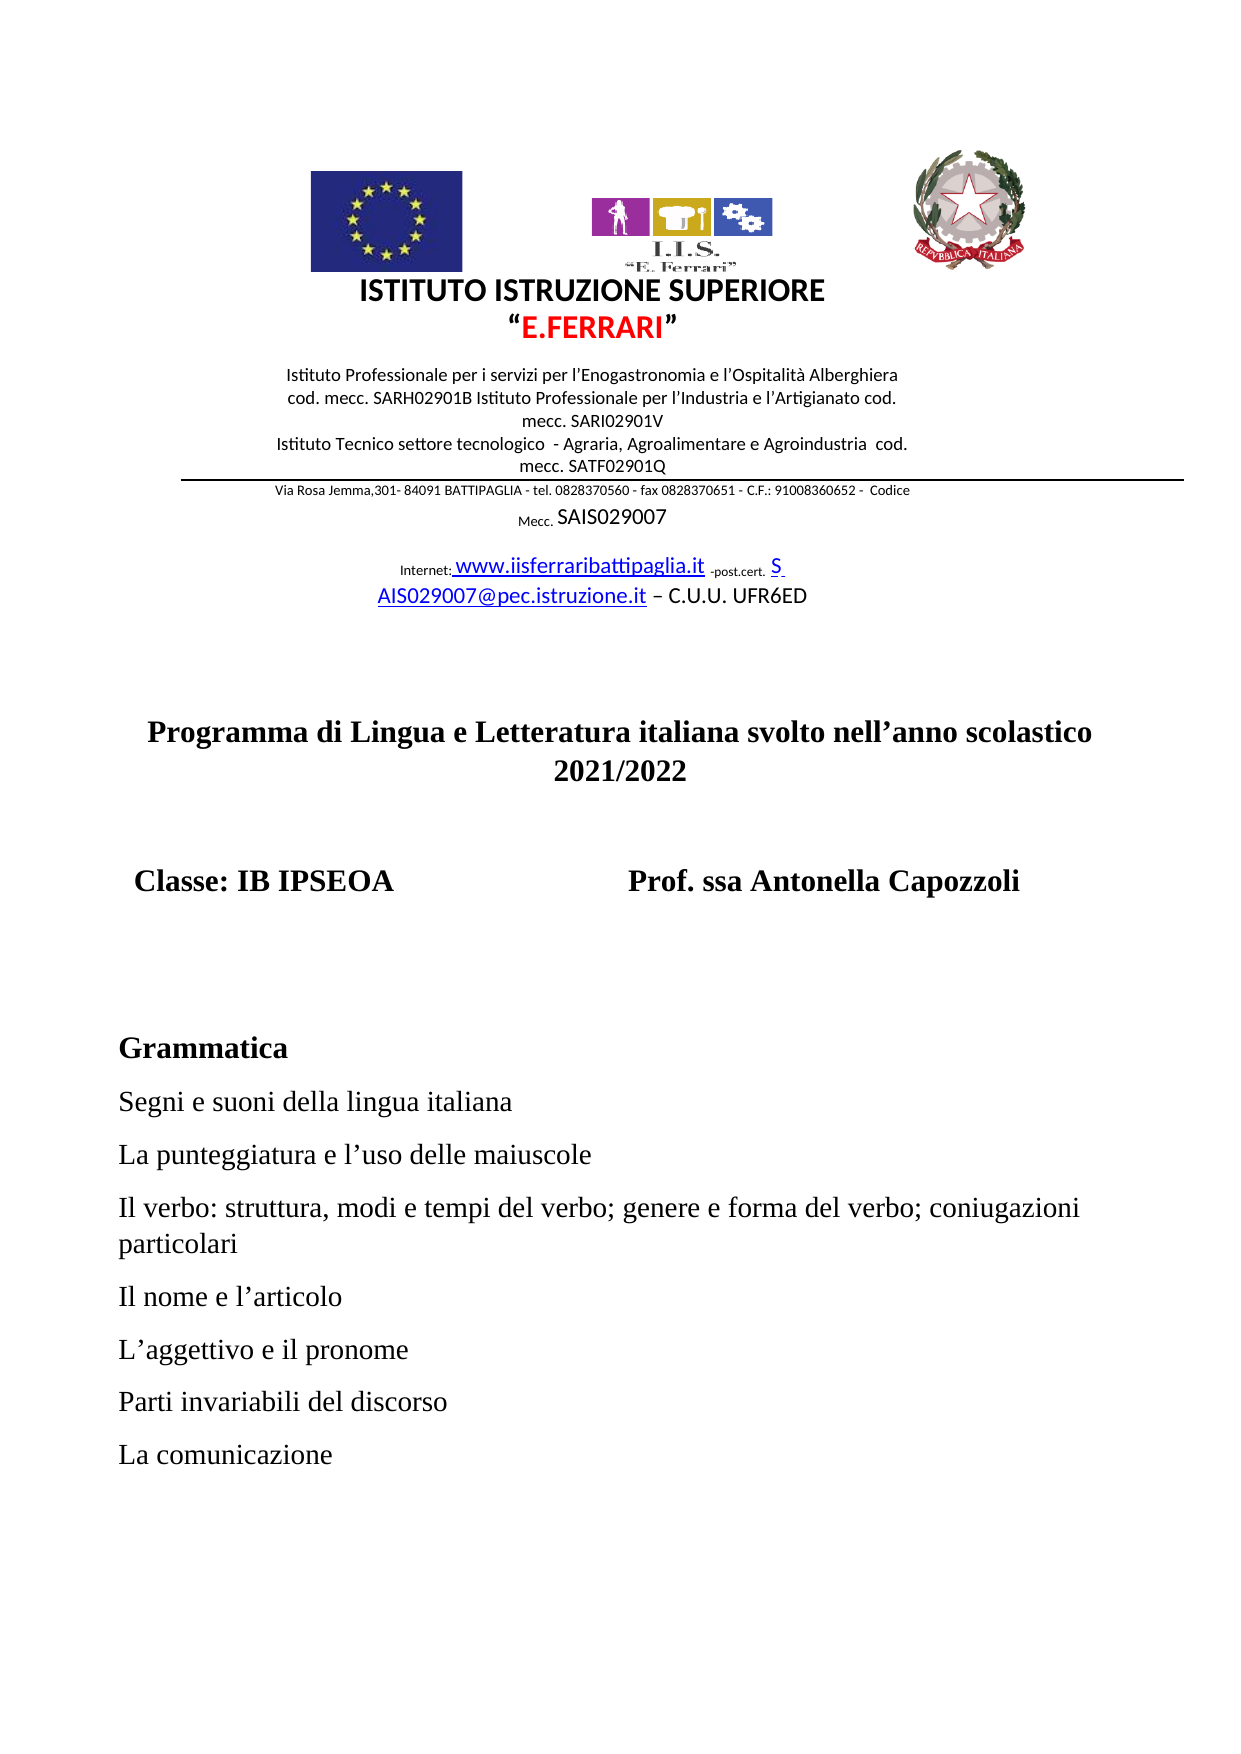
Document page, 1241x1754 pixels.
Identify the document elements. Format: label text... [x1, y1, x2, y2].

text Segni e suoni della lingua italiana [118, 1084, 1122, 1118]
text Classe: IB IPSEOA Prof. ssa Antonella Capozzoli [118, 863, 1122, 899]
text ISTITUTO ISTRUZIONE SUPERIORE “E.FERRARI” [270, 272, 914, 346]
text Il verbo: struttura, modi e tempi del verbo; genere e forma del verbo; coniugazioni particolari [118, 1190, 1122, 1260]
text Istituto Professionale per i servizi per l’Enogastronomia e l’Ospitalità Alberghiera cod. mecc. SARH02901B Istituto Professionale per l’Industria e l’Artigianato cod. mecc. SARI02901V [270, 363, 914, 432]
text Internet: www.iisferraribattipaglia.it -post.cert. S AIS029007@pec.istruzione.it – C.U.U. UFR6ED [270, 551, 914, 609]
text La punteggiatura e l’uso delle maiuscole [118, 1137, 1122, 1171]
picture [910, 147, 1028, 272]
text La comunicazione [118, 1437, 1122, 1471]
picture [591, 198, 773, 272]
text Istituto Tecnico settore tecnologico - Agraria, Agroalimentare e Agroindustria cod. mecc. SATF02901Q [270, 432, 914, 477]
text Il nome e l’articolo [118, 1279, 1122, 1312]
text Parti invariabili del discorso [118, 1384, 1122, 1418]
text L’aggettivo e il pronome [118, 1332, 1122, 1365]
text Via Rosa Jemma,301- 84091 BATTIPAGLIA - tel. 0828370560 - fax 0828370651 - C.F.: 91008360652 - Codice Mecc. SAIS029007 [270, 482, 914, 532]
text Programma di Lingua e Letteratura italiana svolto nell’anno scolastico 2021/2022 [118, 713, 1122, 788]
text Grammatica [118, 1029, 1122, 1065]
picture [310, 171, 463, 272]
